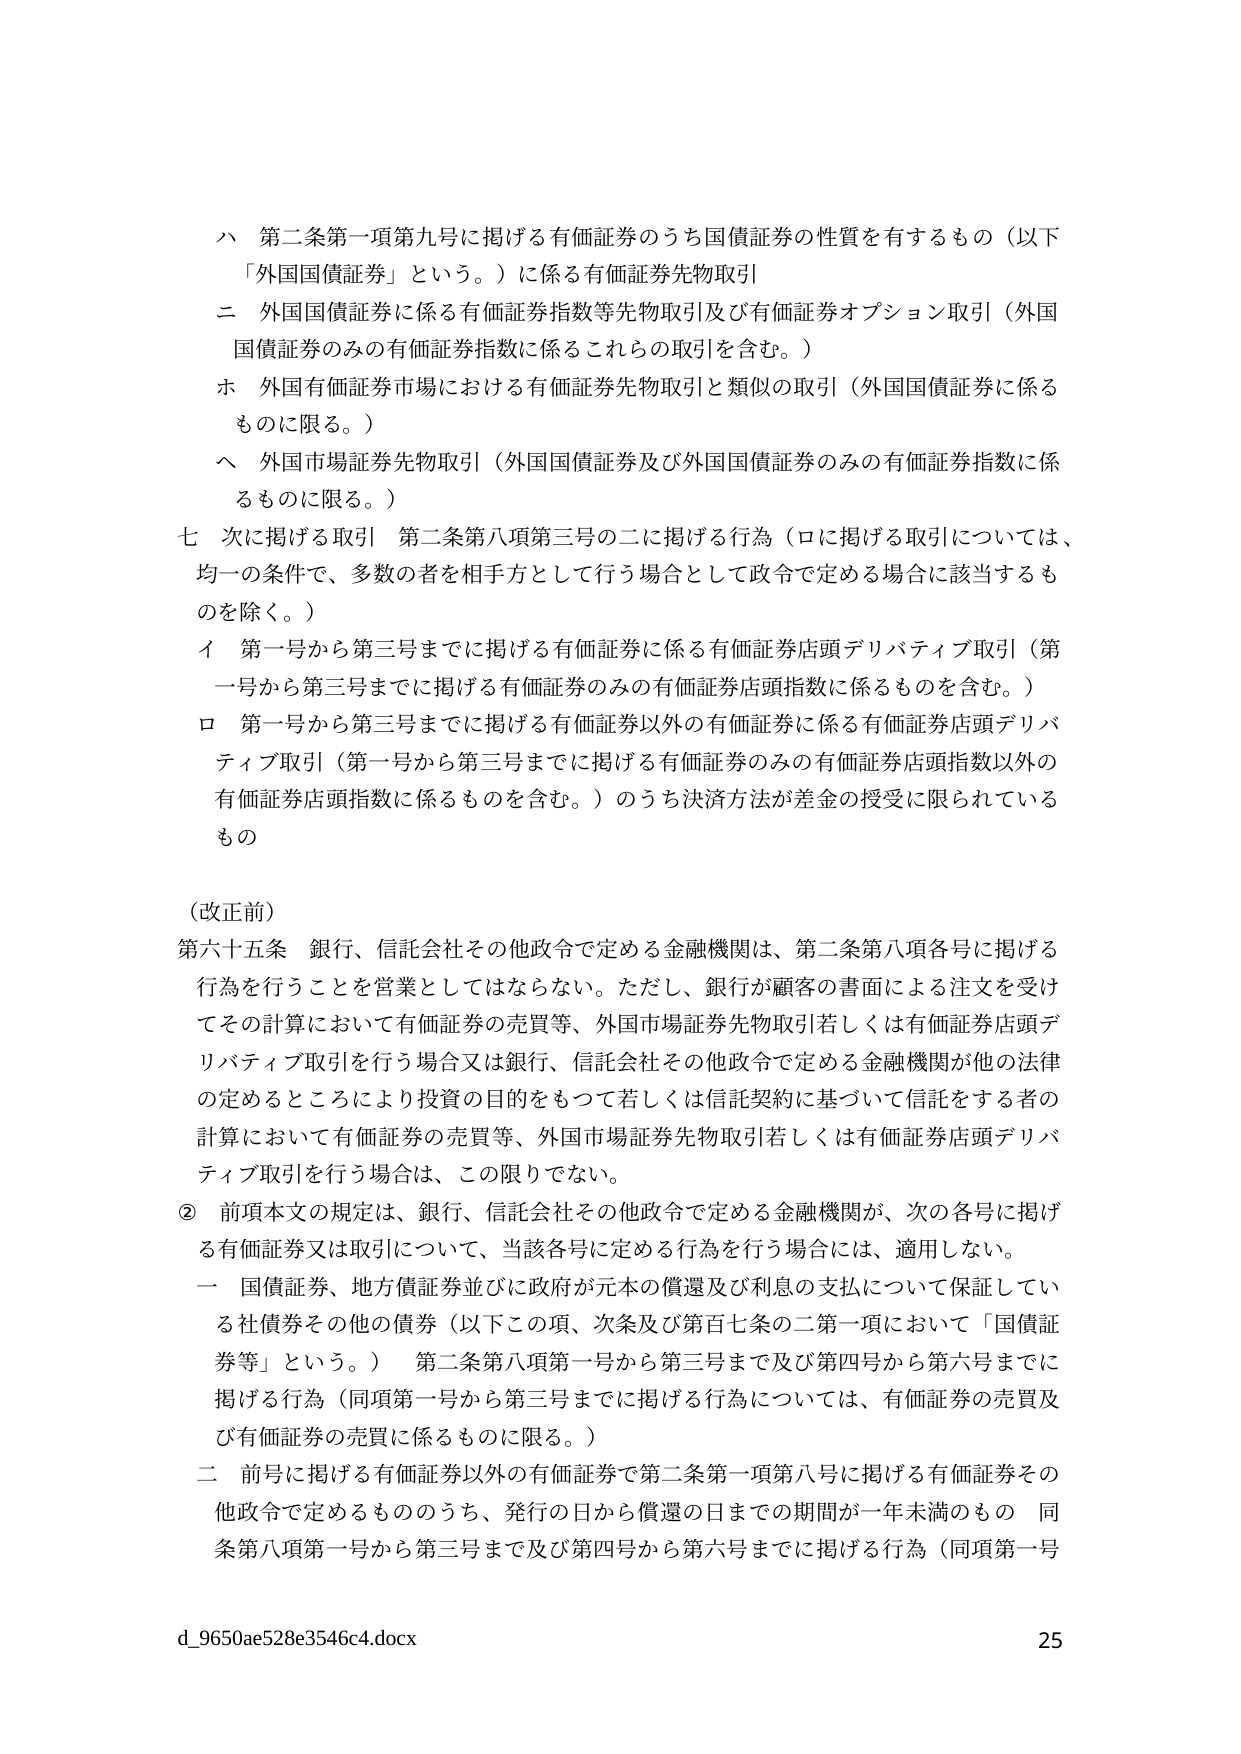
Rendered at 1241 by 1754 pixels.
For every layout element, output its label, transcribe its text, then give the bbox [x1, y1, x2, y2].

text 一 国債証券、地方債証券並びに政府が元本の償還及び利息の支払について保証している社債券その他の債券（以下この項、次条及び第百七条の二第一項において「国債証券等」という。） 第二条第八項第一号から第三号まで及び第四号から第六号までに掲げる行為（同項第一号から第三号までに掲げる行為については、有価証券の売買及び有価証券の売買に係るものに限る。） [196, 1267, 1063, 1454]
text 第六十五条 銀行、信託会社その他政令で定める金融機関は、第二条第八項各号に掲げる行為を行うことを営業としてはならない。ただし、銀行が顧客の書面による注文を受けてその計算において有価証券の売買等、外国市場証券先物取引若しくは有価証券店頭デリバティブ取引を行う場合又は銀行、信託会社その他政令で定める金融機関が他の法律の定めるところにより投資の目的をもつて若しくは信託契約に基づいて信託をする者の計算において有価証券の売買等、外国市場証券先物取引若しくは有価証券店頭デリバティブ取引を行う場合は、この限りでない。 [177, 929, 1063, 1192]
text ハ 第二条第一項第九号に掲げる有価証券のうち国債証券の性質を有するもの（以下「外国国債証券」という。）に係る有価証券先物取引 [215, 217, 1063, 292]
text ② 前項本文の規定は、銀行、信託会社その他政令で定める金融機関が、次の各号に掲げる有価証券又は取引について、当該各号に定める行為を行う場合には、適用しない。 [177, 1192, 1063, 1267]
text イ 第一号から第三号までに掲げる有価証券に係る有価証券店頭デリバティブ取引（第一号から第三号までに掲げる有価証券のみの有価証券店頭指数に係るものを含む。） [196, 629, 1063, 704]
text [196, 1454, 1063, 1567]
text （改正前） [177, 892, 1063, 929]
text ニ 外国国債証券に係る有価証券指数等先物取引及び有価証券オプション取引（外国国債証券のみの有価証券指数に係るこれらの取引を含む。） [215, 292, 1063, 367]
text ロ 第一号から第三号までに掲げる有価証券以外の有価証券に係る有価証券店頭デリバティブ取引（第一号から第三号までに掲げる有価証券のみの有価証券店頭指数以外の有価証券店頭指数に係るものを含む。）のうち決済方法が差金の授受に限られているもの [196, 704, 1063, 854]
text ホ 外国有価証券市場における有価証券先物取引と類似の取引（外国国債証券に係るものに限る。） [215, 367, 1063, 442]
text 七 次に掲げる取引 第二条第八項第三号の二に掲げる行為（ロに掲げる取引については、均一の条件で、多数の者を相手方として行う場合として政令で定める場合に該当するものを除く。） [177, 517, 1063, 629]
text ヘ 外国市場証券先物取引（外国国債証券及び外国国債証券のみの有価証券指数に係るものに限る。） [215, 442, 1063, 517]
